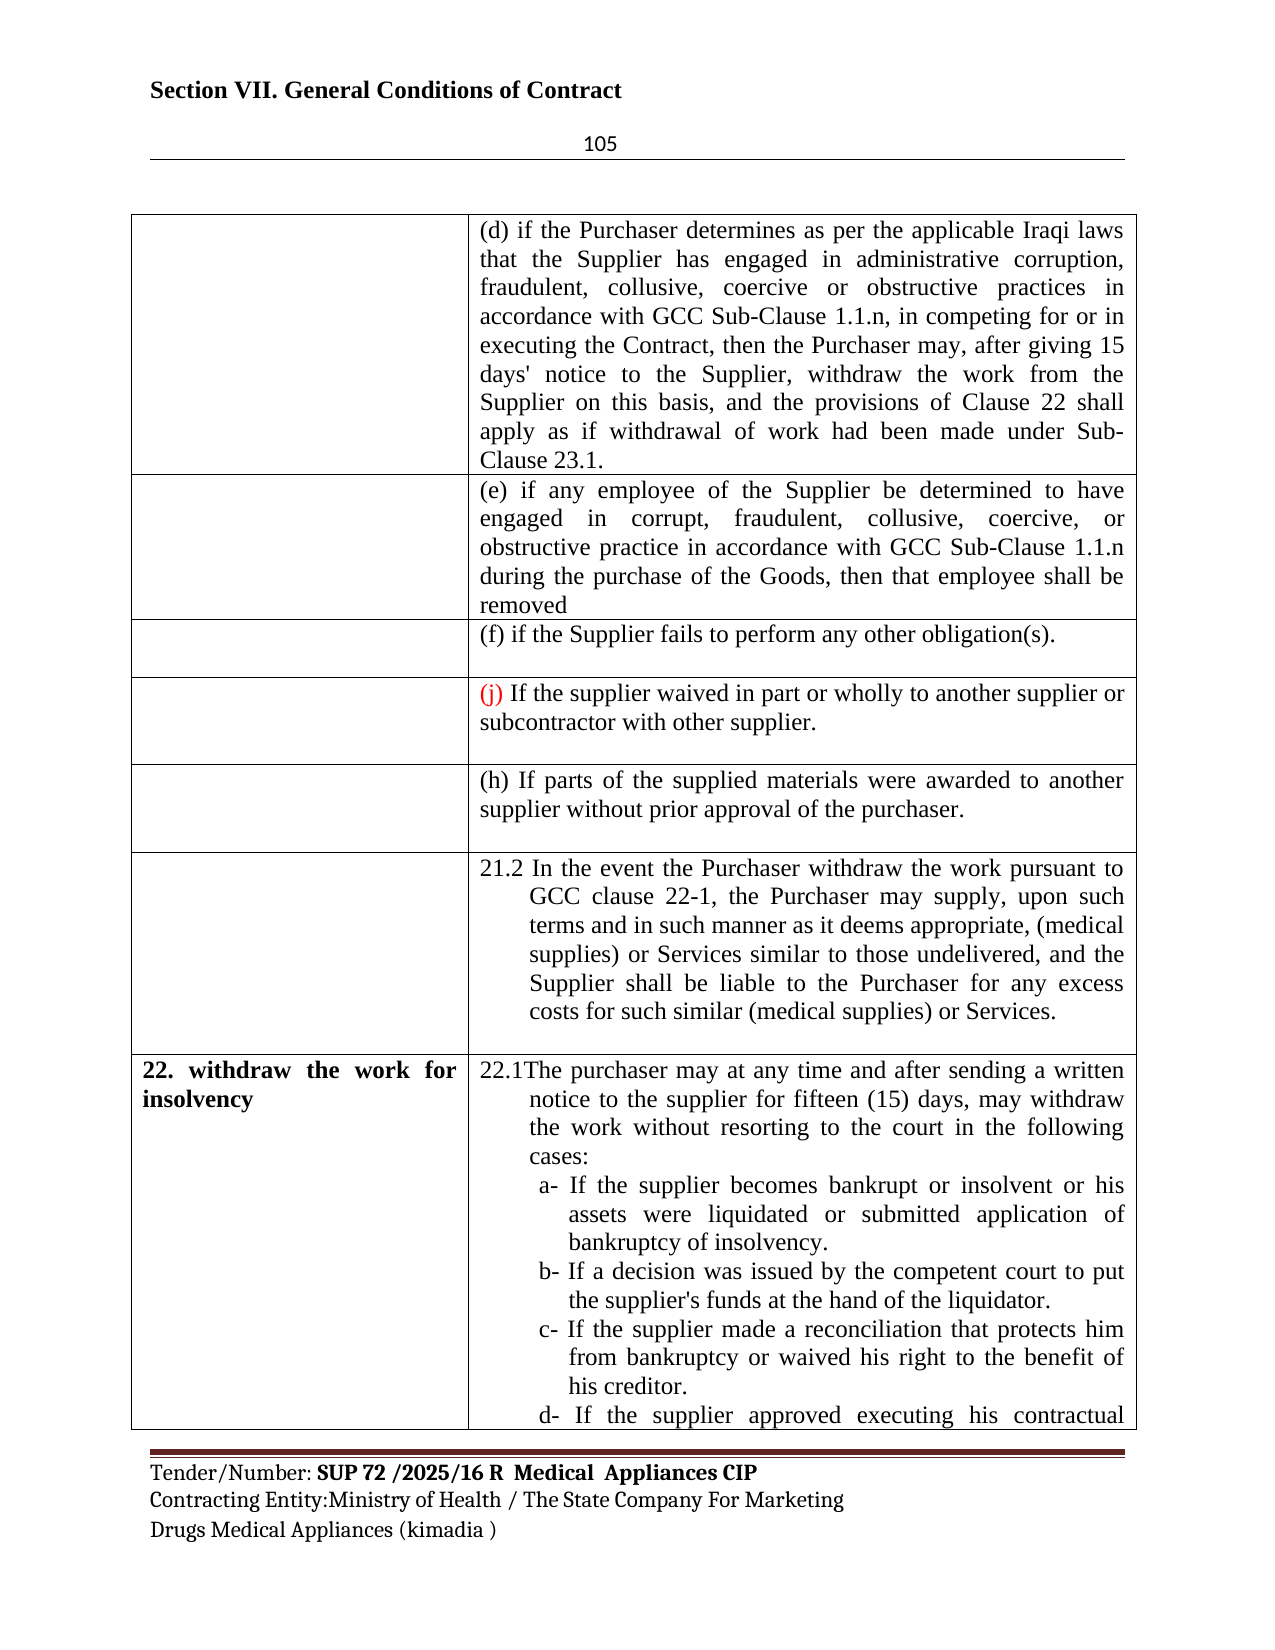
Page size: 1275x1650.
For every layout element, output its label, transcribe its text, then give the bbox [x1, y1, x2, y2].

table_cell (j) If the supplier waived in part or wholly to another supplier or subcontractor with other supplier. [469, 678, 1136, 764]
table_cell 21.2 In the event the Purchaser withdraw the work pursuant to GCC clause 22-1, the Purchaser may supply, upon such terms and in such manner as it deems appropriate, (medical supplies) or Services similar to those undelivered, and the Supplier shall be liable to the Purchaser for any excess costs for such similar (medical supplies) or Services. [469, 853, 1136, 1054]
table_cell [132, 1055, 468, 1429]
table_cell (f) if the Supplier fails to perform any other obligation(s). [469, 620, 1136, 677]
table_cell [132, 678, 468, 764]
table_cell [132, 620, 468, 677]
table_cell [469, 1055, 1136, 1429]
table_header (d) if the Purchaser determines as per the applicable Iraqi laws that the Supplier has engaged in administrative corruption, fraudulent, collusive, coercive or obstructive practices in accordance with GCC Sub-Clause 1.1.n, in competing for or in executing the Contract, then the Purchaser may, after giving 15 days' notice to the Supplier, withdraw the work from the Supplier on this basis, and the provisions of Clause 22 shall apply as if withdrawal of work had been made under Sub-Clause 23.1. [469, 215, 1136, 474]
table_header [132, 215, 468, 474]
table_cell [132, 765, 468, 852]
table_cell [132, 853, 468, 1054]
table_cell [132, 475, 468, 618]
table_cell (h) If parts of the supplied materials were awarded to another supplier without prior approval of the purchaser. [469, 765, 1136, 852]
table_cell (e) if any employee of the Supplier be determined to have engaged in corrupt, fraudulent, collusive, coercive, or obstructive practice in accordance with GCC Sub-Clause 1.1.n during the purchase of the Goods, then that employee shall be removed [469, 475, 1136, 618]
